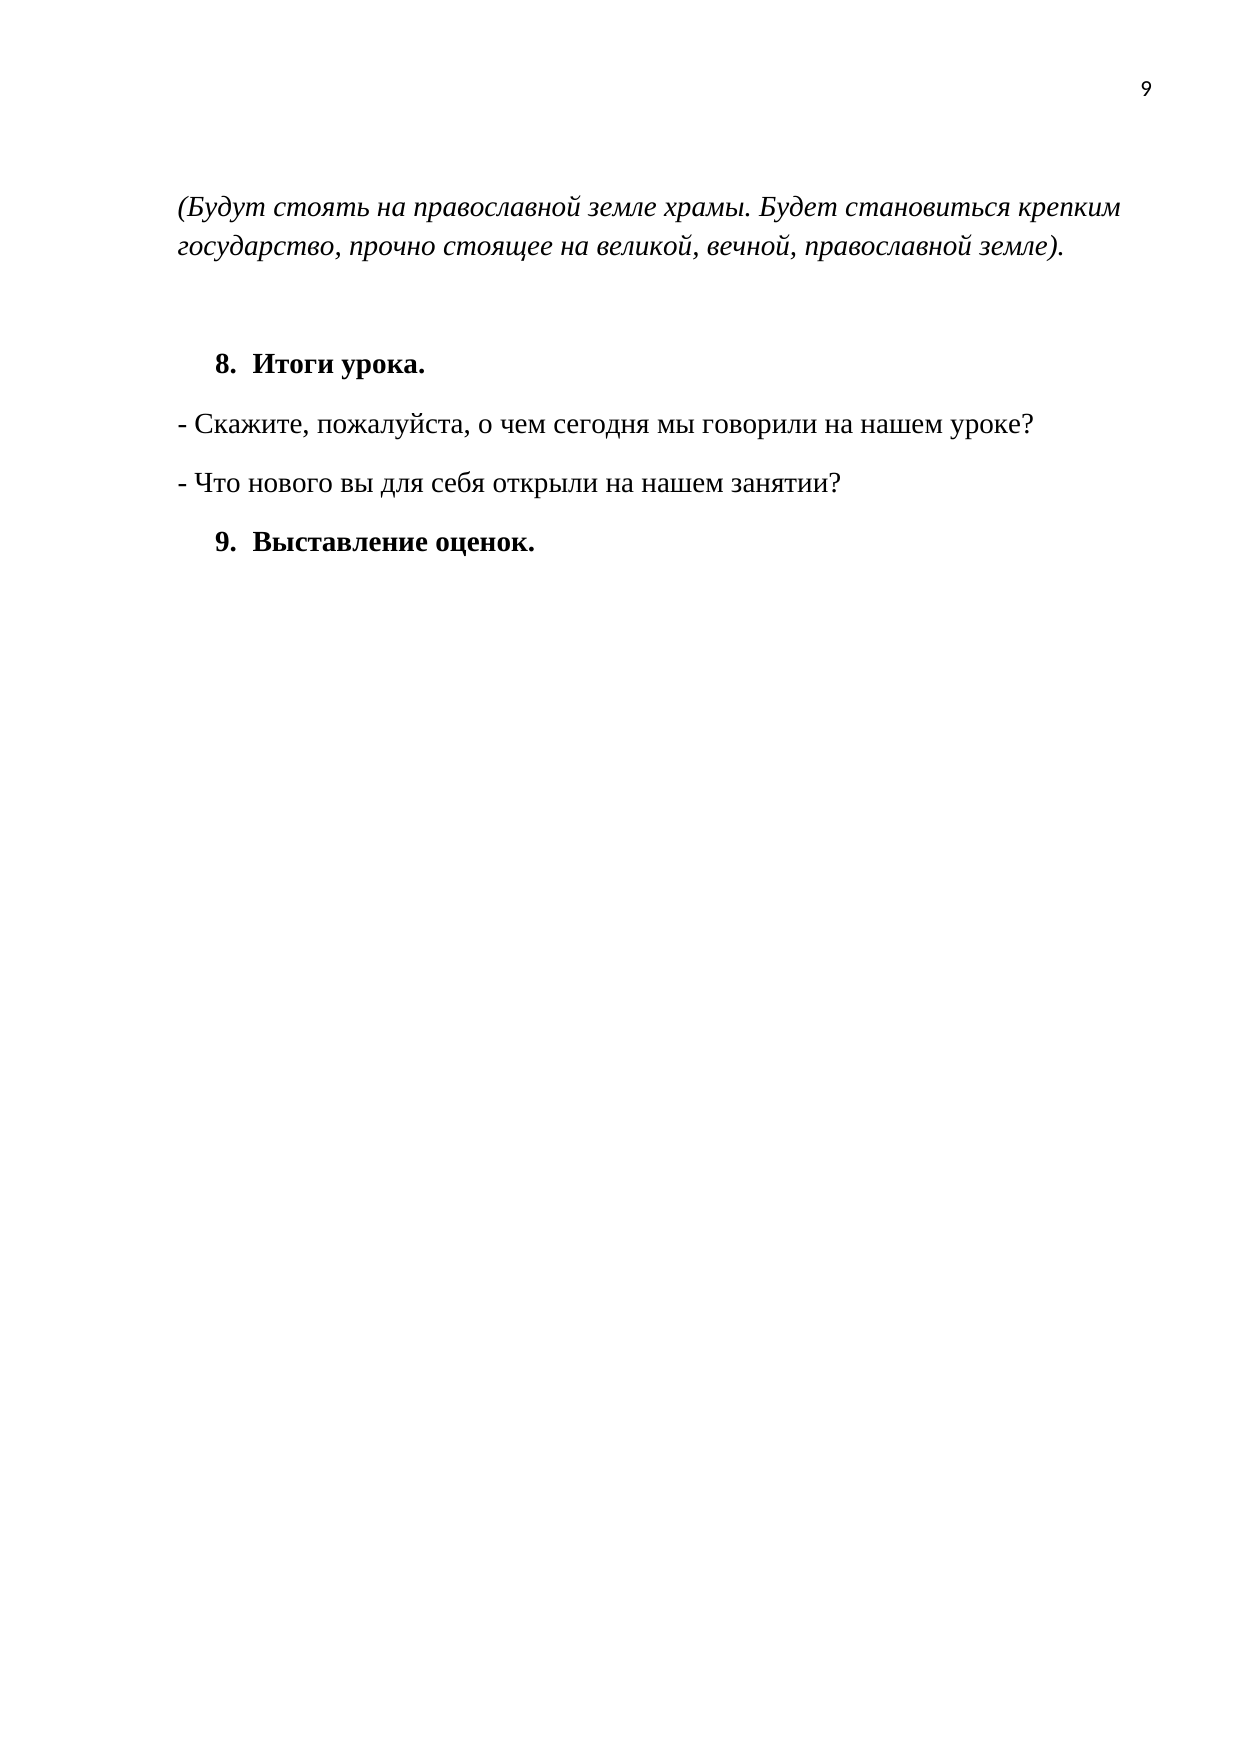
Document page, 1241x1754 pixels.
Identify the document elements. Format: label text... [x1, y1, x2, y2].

list Выставление оценок. [215, 524, 1152, 558]
text (Будут стоять на православной земле храмы. Будет становиться крепким государство, прочно стоящее на великой, вечной, православной земле). [177, 189, 1152, 261]
list Итоги урока. [215, 346, 1152, 380]
text - Скажите, пожалуйста, о чем сегодня мы говорили на нашем уроке? [177, 406, 1152, 439]
text - Что нового вы для себя открыли на нашем занятии? [177, 465, 1152, 499]
